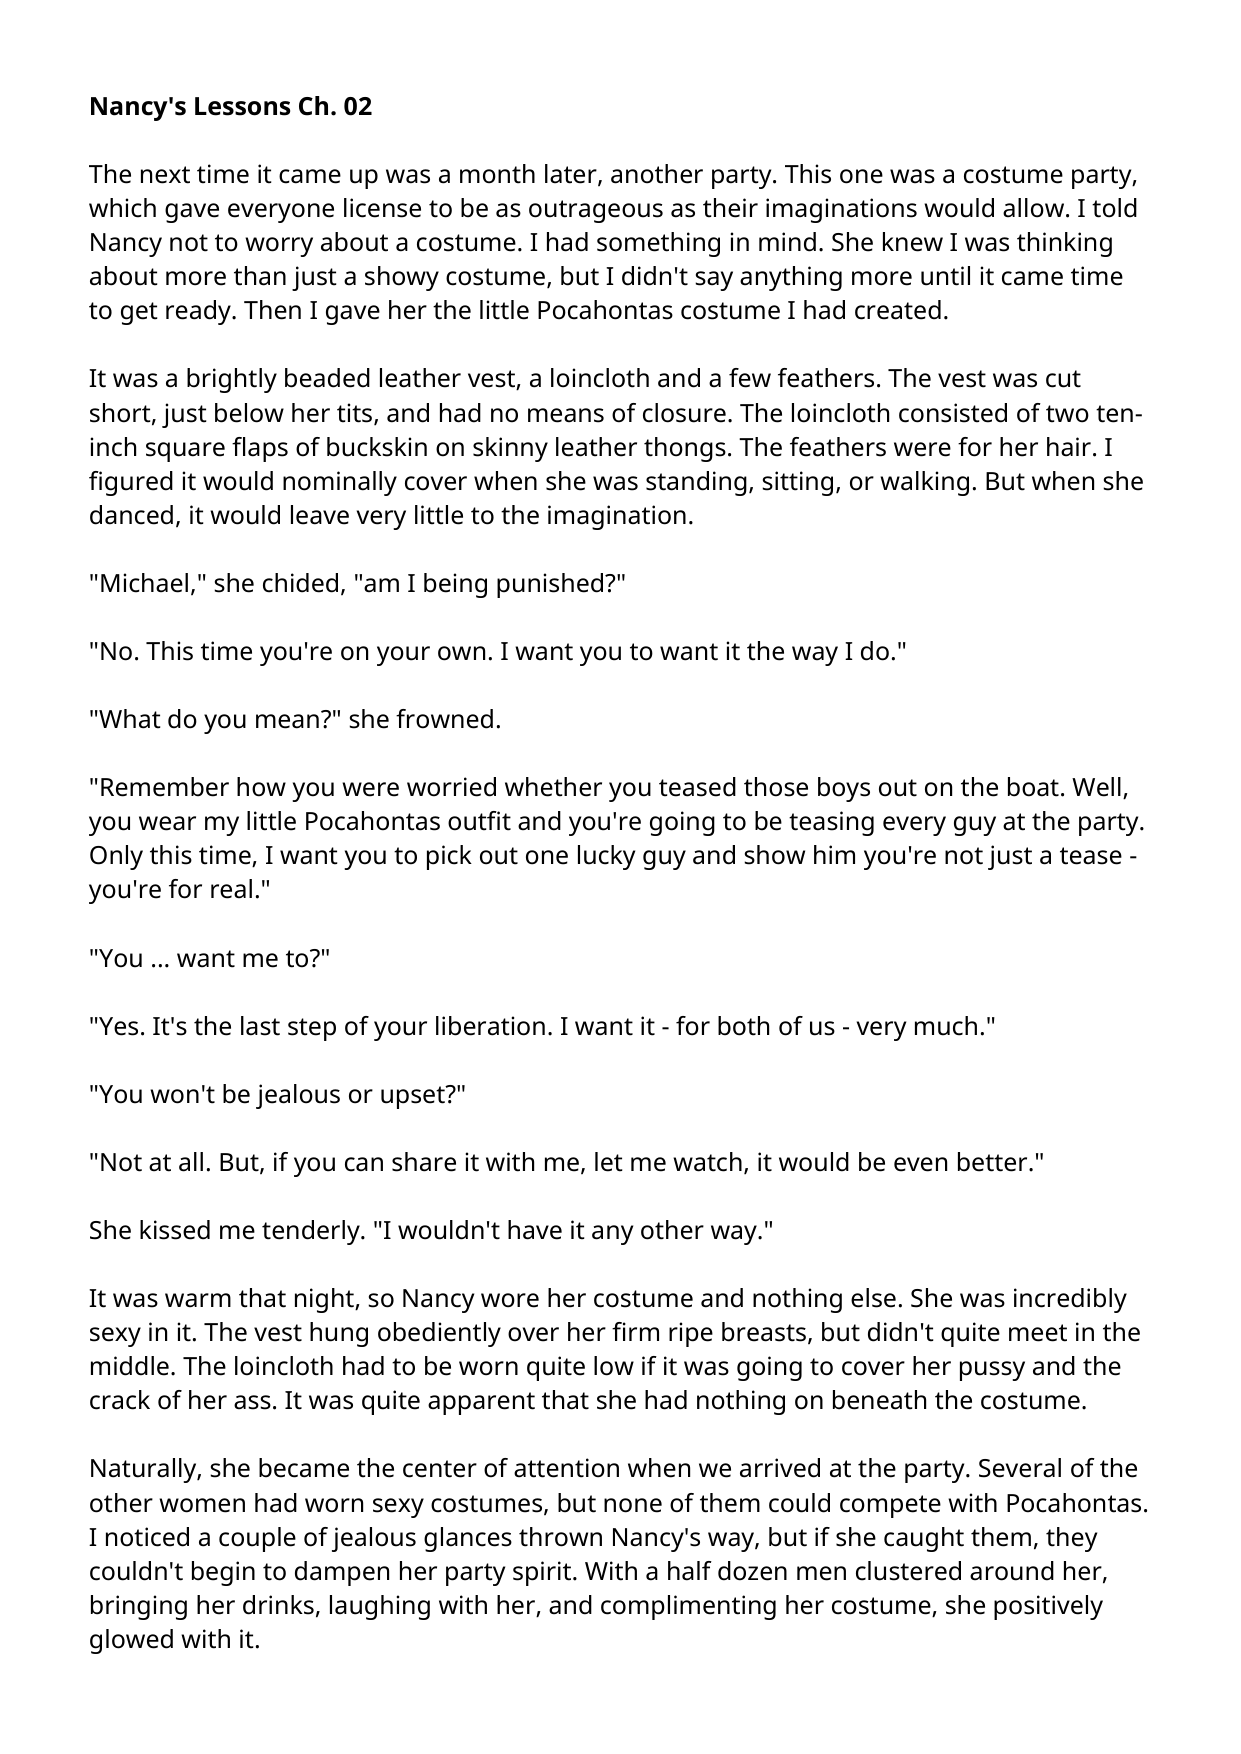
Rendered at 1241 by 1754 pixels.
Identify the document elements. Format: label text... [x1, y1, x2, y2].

text "You ... want me to?" [89, 940, 1152, 974]
text It was a brightly beaded leather vest, a loincloth and a few feathers. The vest was cut short, just below her tits, and had no means of closure. The loincloth consisted of two ten-inch square flaps of buckskin on skinny leather thongs. The feathers were for her hair. I figured it would nominally cover when she was standing, sitting, or walking. But when she danced, it would leave very little to the imagination. [89, 361, 1152, 531]
text Naturally, she became the center of attention when we arrived at the party. Several of the other women had worn sexy costumes, but none of them could compete with Pocahontas. I noticed a couple of jealous glances thrown Nancy's way, but if she caught them, they couldn't begin to dampen her party spirit. With a half dozen men clustered around her, bringing her drinks, laughing with her, and complimenting her costume, she positively glowed with it. [89, 1451, 1152, 1656]
text "Michael," she chided, "am I being punished?" [89, 566, 1152, 599]
text "What do you mean?" she frowned. [89, 702, 1152, 736]
text "Yes. It's the last step of your liberation. I want it - for both of us - very much." [89, 1008, 1152, 1042]
text "Not at all. But, if you can share it with me, let me watch, it would be even better." [89, 1144, 1152, 1179]
text "No. This time you're on your own. I want you to want it the way I do." [89, 634, 1152, 668]
text Nancy's Lessons Ch. 02 [89, 89, 1152, 123]
text "You won't be jealous or upset?" [89, 1076, 1152, 1111]
text She kissed me tenderly. "I wouldn't have it any other way." [89, 1213, 1152, 1247]
text "Remember how you were worried whether you teased those boys out on the boat. Well, you wear my little Pocahontas outfit and you're going to be teasing every guy at the party. Only this time, I want you to pick out one lucky guy and show him you're not just a tease - you're for real." [89, 770, 1152, 906]
text It was warm that night, so Nancy wore her costume and nothing else. She was incredibly sexy in it. The vest hung obediently over her firm ripe breasts, but didn't quite meet in the middle. The loincloth had to be worn quite low if it was going to cover her pussy and the crack of her ass. It was quite apparent that she had nothing on beneath the costume. [89, 1281, 1152, 1417]
text The next time it came up was a month later, another party. This one was a costume party, which gave everyone license to be as outrageous as their imaginations would allow. I told Nancy not to worry about a costume. I had something in mind. She knew I was thinking about more than just a showy costume, but I didn't say anything more until it came time to get ready. Then I gave her the little Pocahontas costume I had created. [89, 157, 1152, 327]
